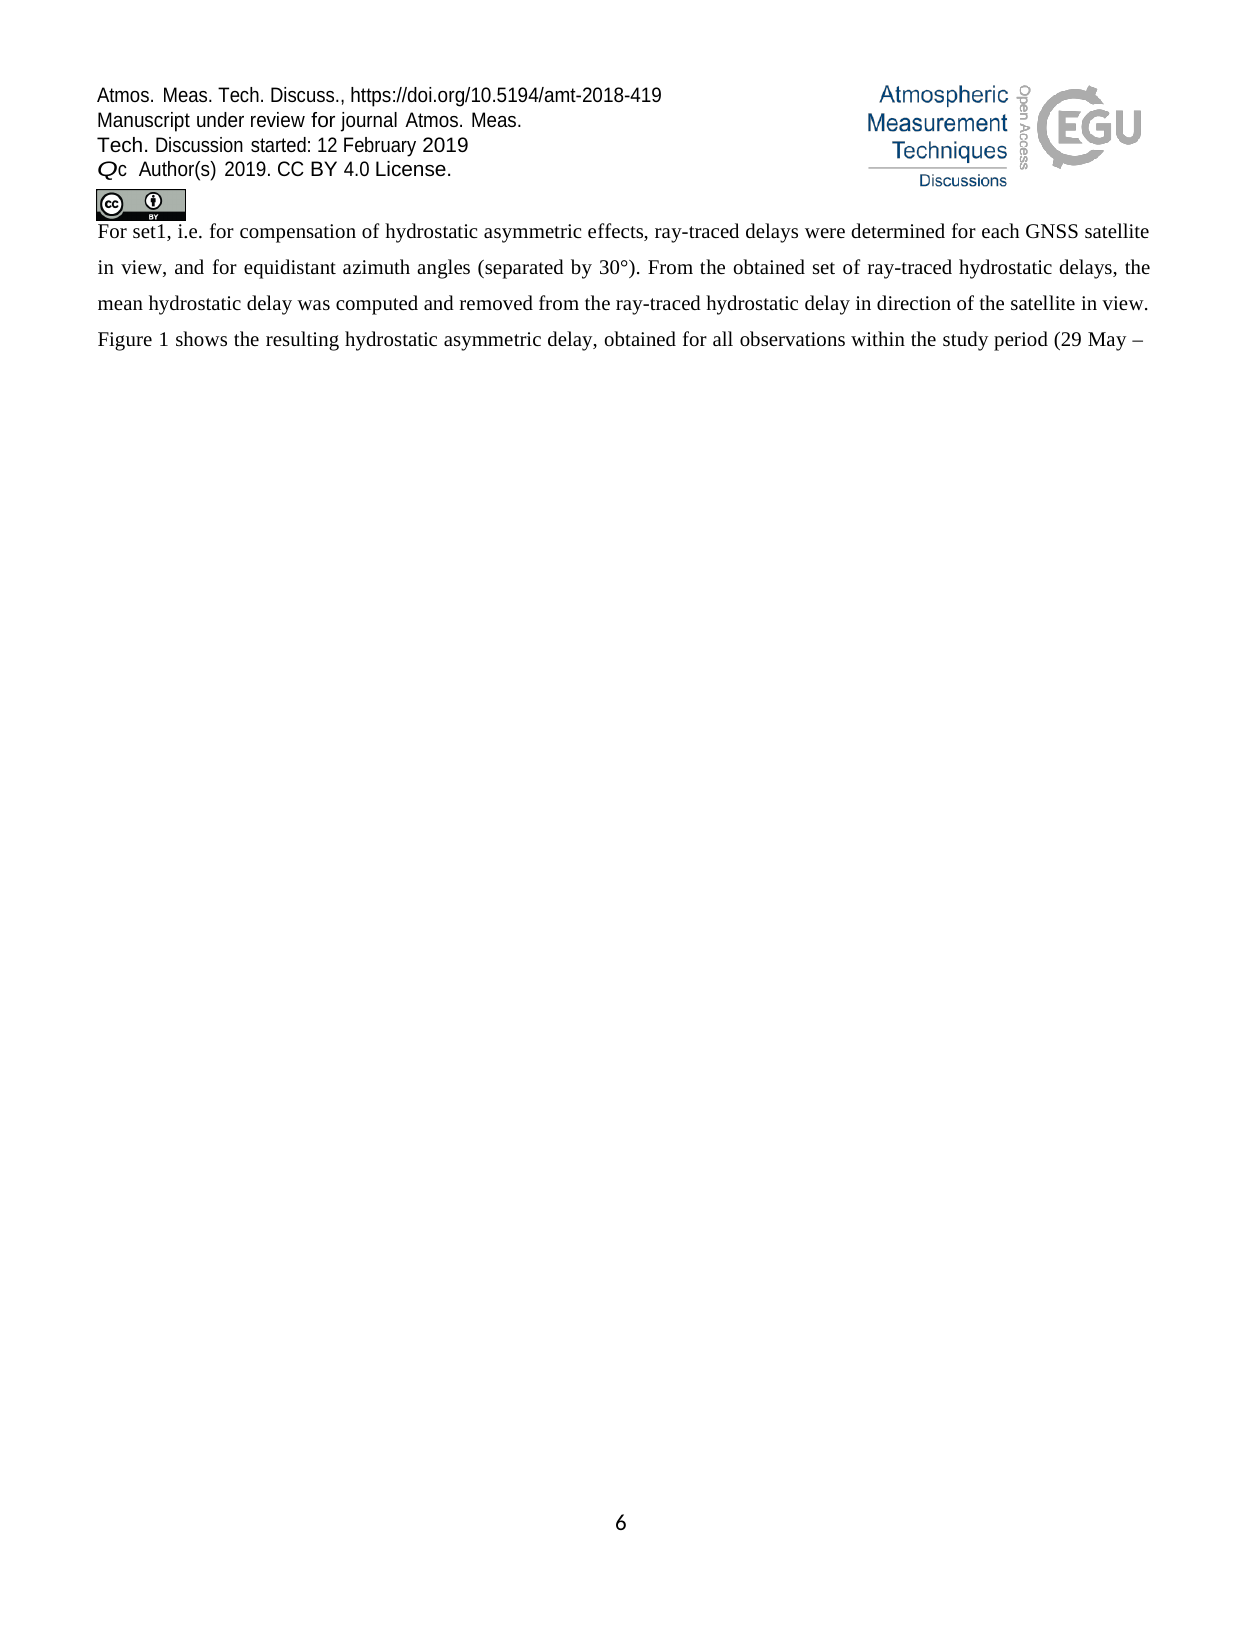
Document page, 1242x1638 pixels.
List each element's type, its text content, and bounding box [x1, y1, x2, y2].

picture [97, 190, 185, 219]
text For set1, i.e. for compensation of hydrostatic asymmetric effects, ray-traced delays were determined for each GNSS satellite in view, and for equidistant azimuth angles (separated by 30°). From the obtained set of ray-traced hydrostatic delays, the mean hydrostatic delay was computed and removed from the ray-traced hydrostatic delay in direction of the satellite in view. Figure 1 shows the resulting hydrostatic asymmetric delay, obtained for all observations within the study period (29 May – [97, 219, 1150, 351]
picture [867, 84, 1141, 187]
